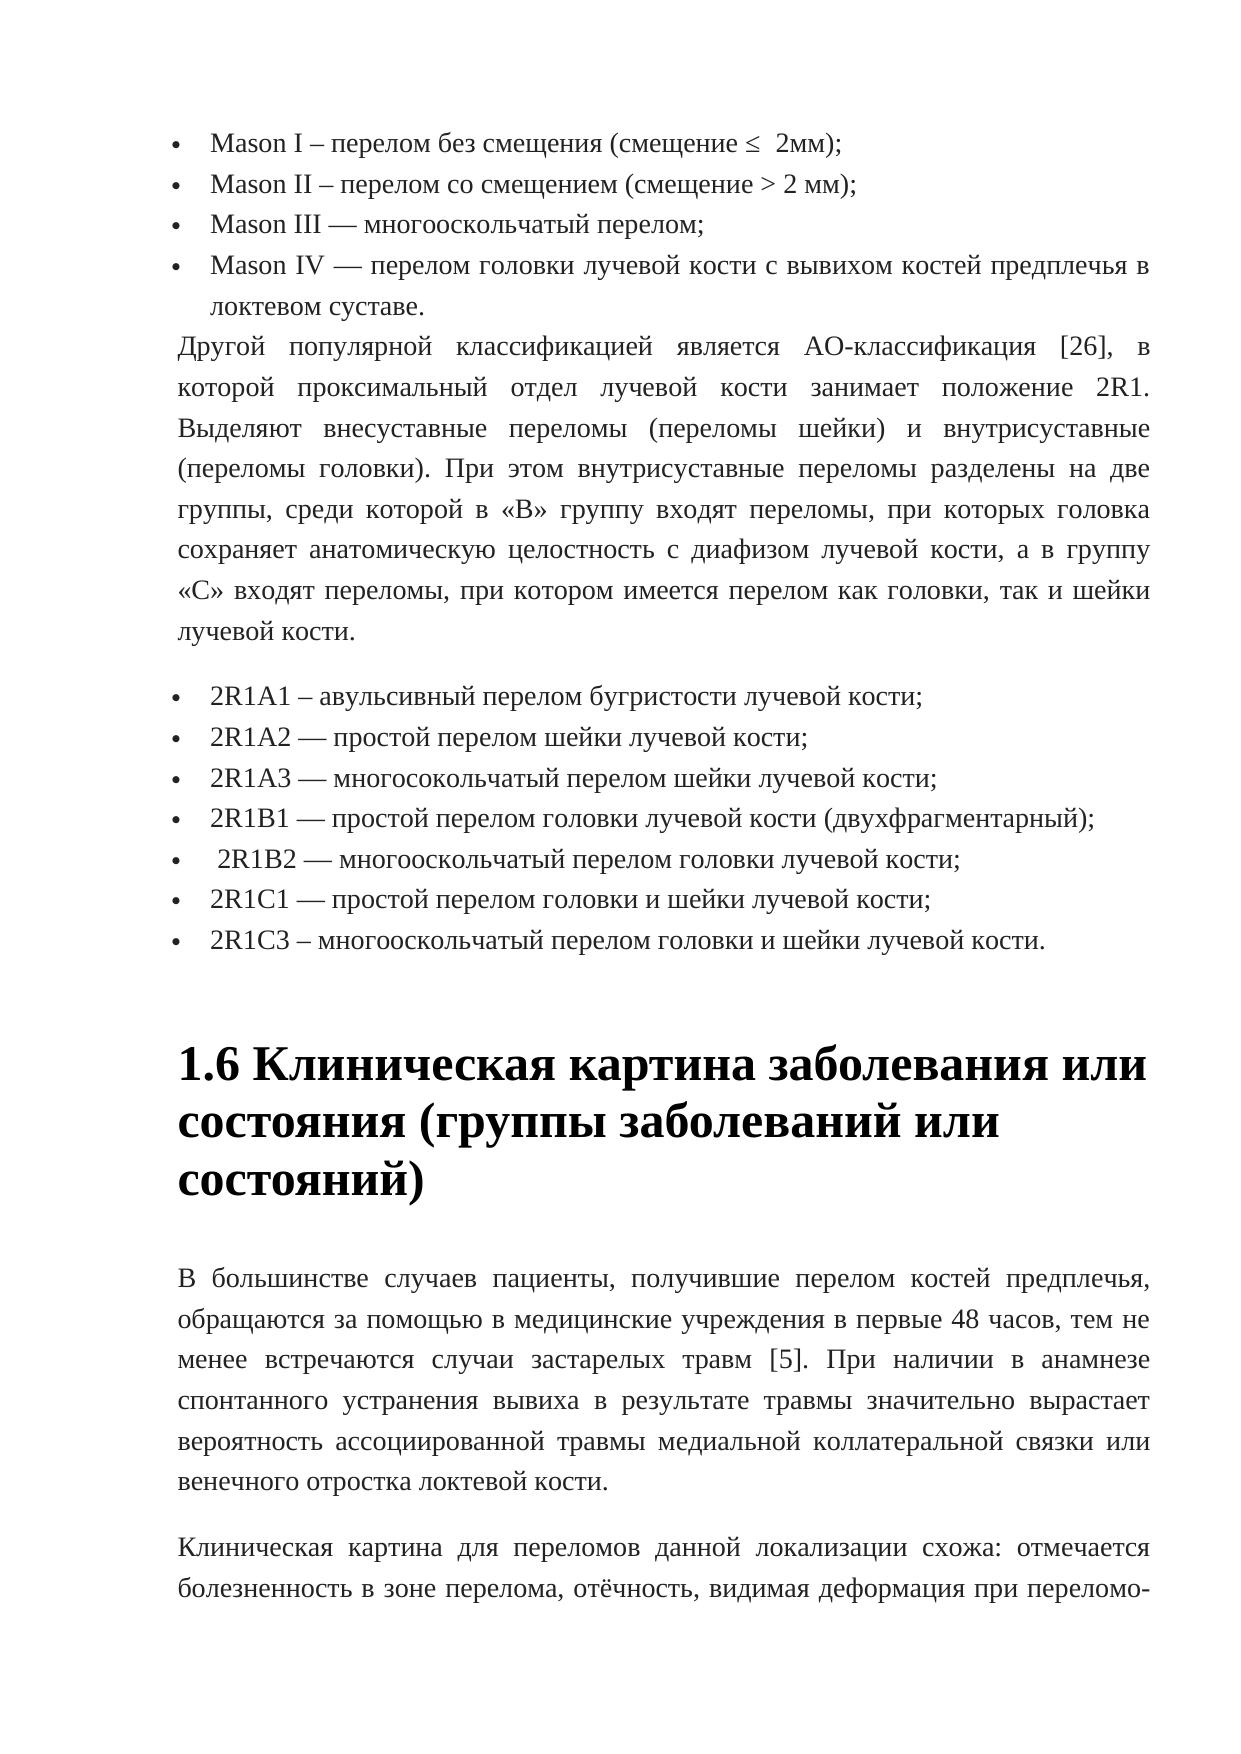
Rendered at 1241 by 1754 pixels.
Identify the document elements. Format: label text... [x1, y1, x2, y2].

list Mason I – перелом без смещения (смещение ≤ 2мм); [172, 118, 1152, 159]
list 2R1A1 – авульсивный перелом бугристости лучевой кости; [172, 671, 1152, 712]
list 2R1C3 – многооскольчатый перелом головки и шейки лучевой кости. [172, 915, 1152, 956]
text В большинстве случаев пациенты, получившие перелом костей предплечья, обращаются за помощью в медицинские учреждения в первые 48 часов, тем не менее встречаются случаи застарелых травм [5]. При наличии в анамнезе спонтанного устранения вывиха в результате травмы значительно вырастает вероятность ассоциированной травмы медиальной коллатеральной связки или венечного отростка локтевой кости. [177, 1253, 1152, 1497]
list 2R1C1 — простой перелом головки и шейки лучевой кости; [172, 874, 1152, 915]
text Другой популярной классификацией является AO-классификация [26], в которой проксимальный отдел лучевой кости занимает положение 2R1. Выделяют внесуставные переломы (переломы шейки) и внутрисуставные (переломы головки). При этом внутрисуставные переломы разделены на две группы, среди которой в «В» группу входят переломы, при которых головка сохраняет анатомическую целостность с диафизом лучевой кости, а в группу «С» входят переломы, при котором имеется перелом как головки, так и шейки лучевой кости. [177, 321, 1152, 646]
list Mason II – перелом со смещением (смещение > 2 мм); [172, 159, 1152, 199]
text 1.6 Клиническая картина заболевания или состояния (группы заболеваний или состояний) [177, 1034, 1152, 1206]
list 2R1A2 — простой перелом шейки лучевой кости; [172, 712, 1152, 752]
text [177, 1522, 1152, 1603]
list Mason IV — перелом головки лучевой кости с вывихом костей предплечья в локтевом суставе. [172, 240, 1152, 321]
list 2R1B2 — многооскольчатый перелом головки лучевой кости; [172, 834, 1152, 874]
list 2R1A3 — многосокольчатый перелом шейки лучевой кости; [172, 752, 1152, 793]
list 2R1B1 — простой перелом головки лучевой кости (двухфрагментарный); [172, 793, 1152, 834]
list Mason III — многооскольчатый перелом; [172, 199, 1152, 240]
